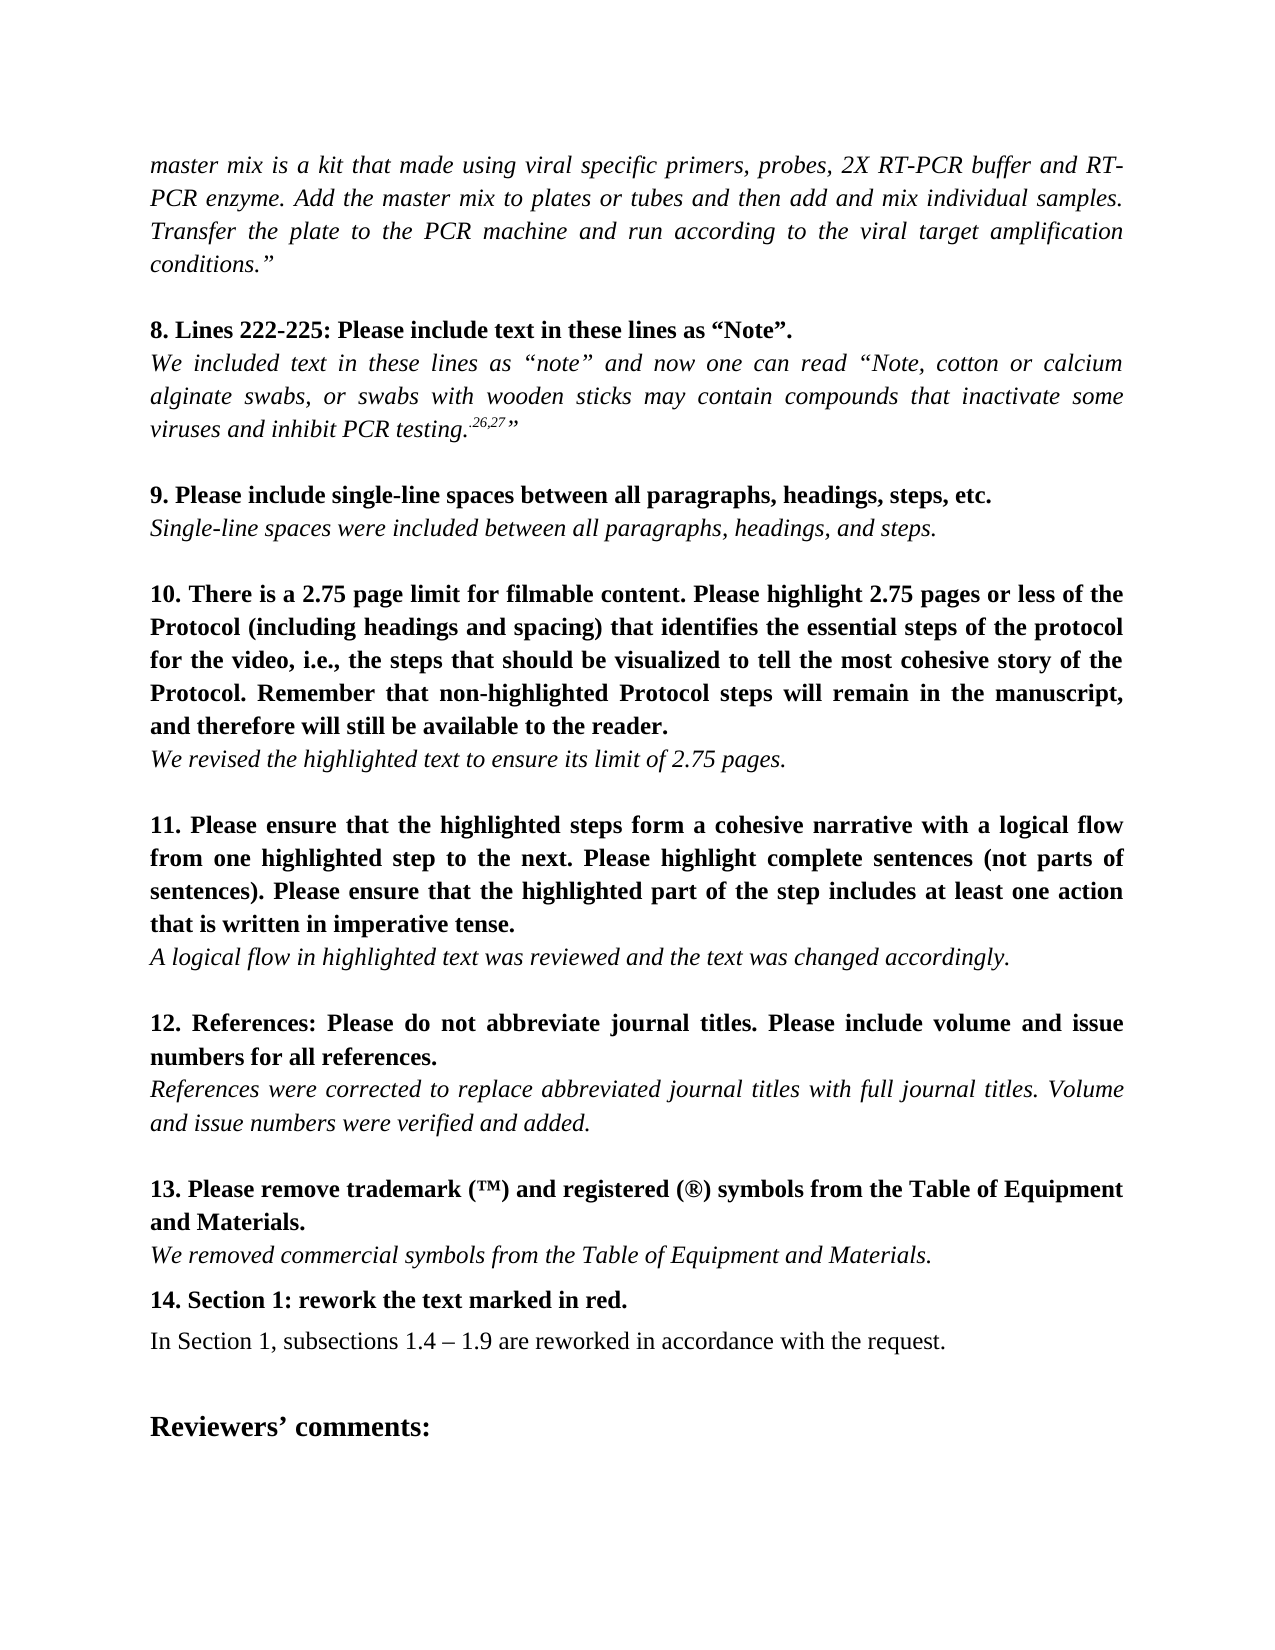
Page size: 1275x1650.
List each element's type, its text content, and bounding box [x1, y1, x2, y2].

text We included text in these lines as “note” and now one can read “Note, cotton or calcium alginate swabs, or swabs with wooden sticks may contain compounds that inactivate some viruses and inhibit PCR testing..26,27” [150, 348, 1125, 443]
text 14. Section 1: rework the text marked in red. [150, 1285, 1125, 1314]
text In Section 1, subsections 1.4 – 1.9 are reworked in accordance with the request. [150, 1326, 1125, 1355]
text We removed commercial symbols from the Table of Equipment and Materials. [150, 1240, 1125, 1268]
text 9. Please include single-line spaces between all paragraphs, headings, steps, etc. [150, 480, 1125, 509]
text References were corrected to replace abbreviated journal titles with full journal titles. Volume and issue numbers were verified and added. [150, 1074, 1125, 1136]
text A logical flow in highlighted text was reviewed and the text was changed accordingly. [150, 942, 1125, 971]
text Single-line spaces were included between all paragraphs, headings, and steps. [150, 513, 1125, 542]
text 12. References: Please do not abbreviate journal titles. Please include volume and issue numbers for all references. [150, 1008, 1125, 1070]
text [150, 150, 1125, 278]
text 11. Please ensure that the highlighted steps form a cohesive narrative with a logical flow from one highlighted step to the next. Please highlight complete sentences (not parts of sentences). Please ensure that the highlighted part of the step includes at least one action that is written in imperative tense. [150, 810, 1125, 938]
text 10. There is a 2.75 page limit for filmable content. Please highlight 2.75 pages or less of the Protocol (including headings and spacing) that identifies the essential steps of the protocol for the video, i.e., the steps that should be visualized to tell the most cohesive story of the Protocol. Remember that non-highlighted Protocol steps will remain in the manuscript, and therefore will still be available to the reader. [150, 579, 1125, 740]
text We revised the highlighted text to ensure its limit of 2.75 pages. [150, 744, 1125, 773]
text 8. Lines 222-225: Please include text in these lines as “Note”. [150, 315, 1125, 344]
text 13. Please remove trademark (™) and registered (®) symbols from the Table of Equipment and Materials. [150, 1174, 1125, 1235]
text Reviewers’ comments: [150, 1409, 1125, 1442]
